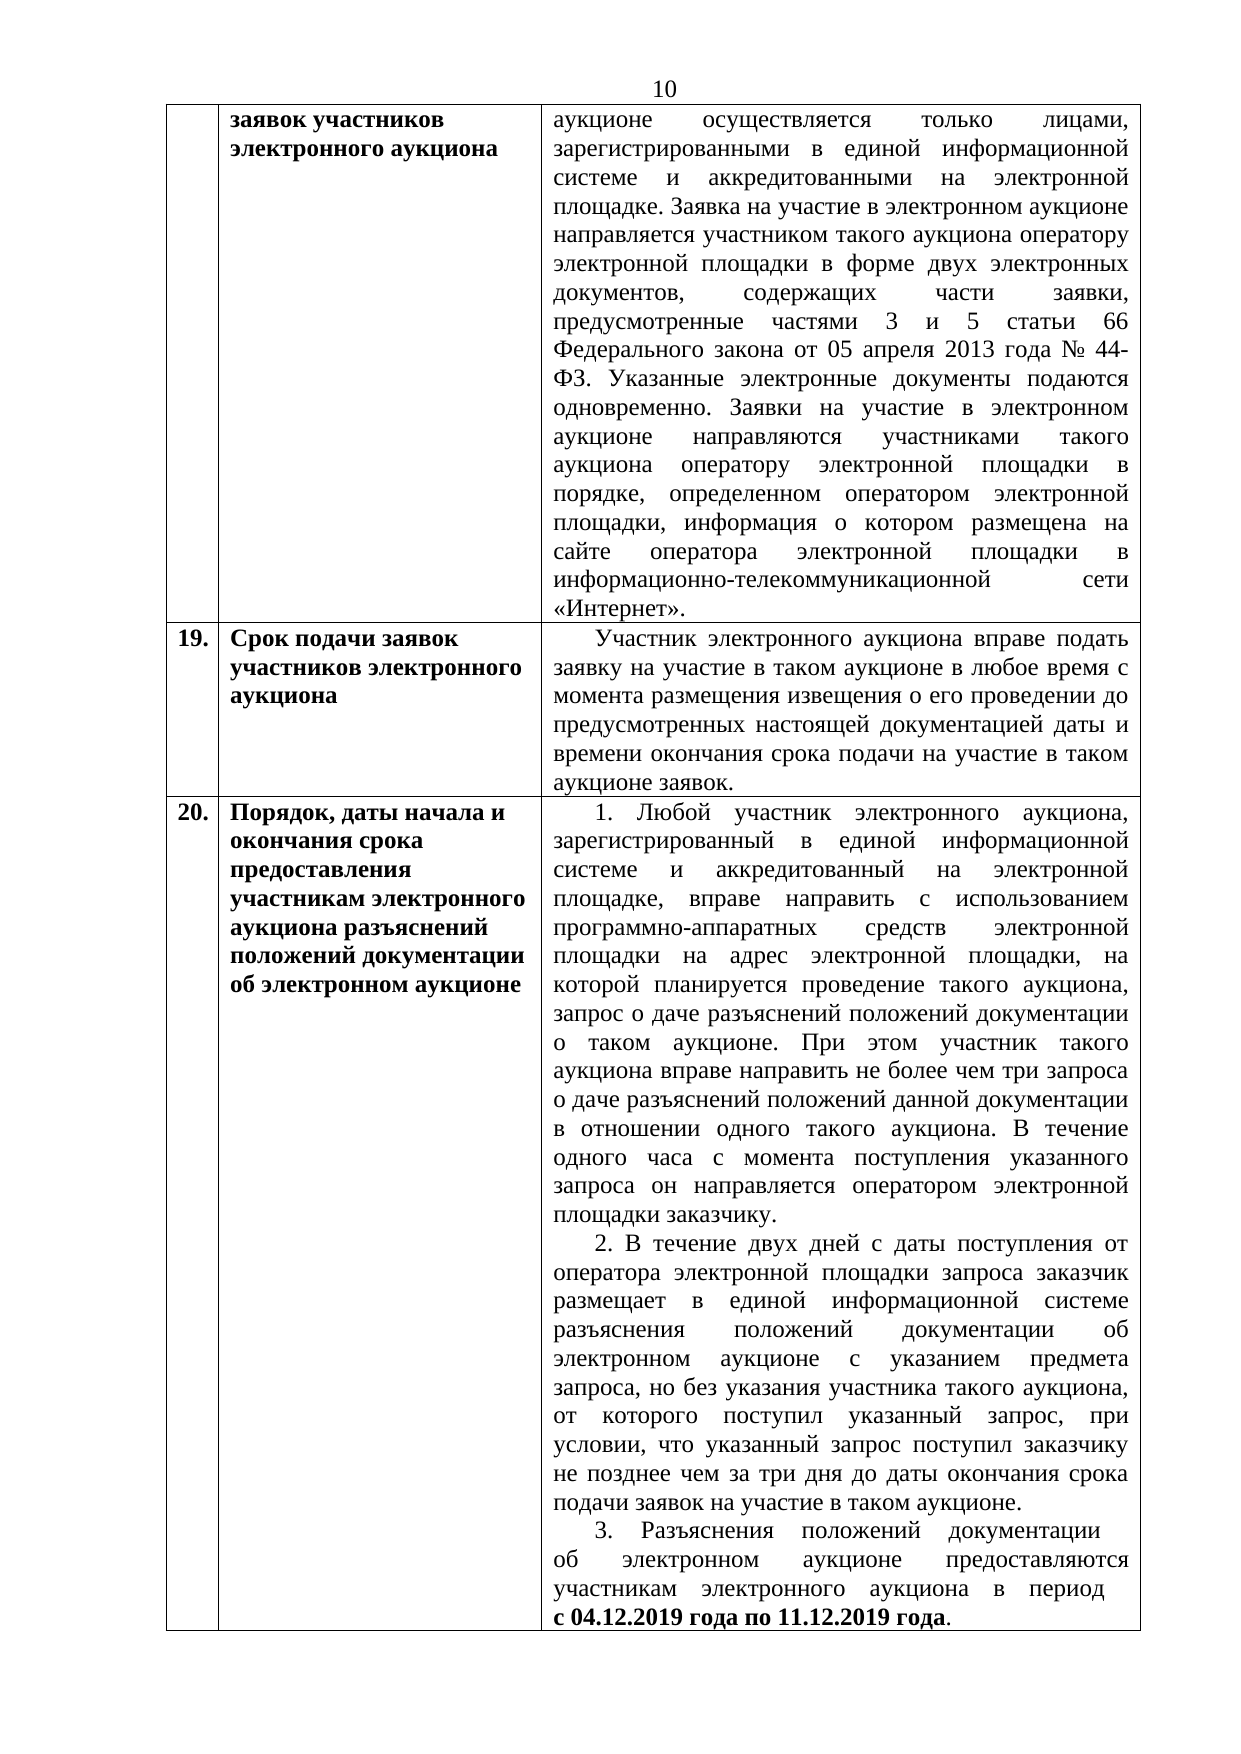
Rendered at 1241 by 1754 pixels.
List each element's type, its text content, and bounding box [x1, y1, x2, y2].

table_cell Срок подачи заявок участников электронного аукциона [219, 623, 541, 796]
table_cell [219, 105, 541, 622]
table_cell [542, 105, 1140, 622]
table_cell 1. Любой участник электронного аукциона, зарегистрированный в единой информационной системе и аккредитованный на электронной площадке, вправе направить с использованием программно-аппаратных средств электронной площадки на адрес электронной площадки, на которой планируется проведение такого аукциона, запрос о даче разъяснений положений документации о таком аукционе. При этом участник такого аукциона вправе направить не более чем три запроса о даче разъяснений положений данной документации в отношении одного такого аукциона. В течение одного часа с момента поступления указанного запроса он направляется оператором электронной площадки заказчику. 2. В течение двух дней с даты поступления от оператора электронной площадки запроса заказчик размещает в единой информационной системе разъяснения положений документации об электронном аукционе с указанием предмета запроса, но без указания участника такого аукциона, от которого поступил указанный запрос, при условии, что указанный запрос поступил заказчику не позднее чем за три дня до даты окончания срока подачи заявок на участие в таком аукционе. 3. Разъяснения положений документации об электронном аукционе предоставляются участникам электронного аукциона в период с 04.12.2019 года по 11.12.2019 года. [542, 797, 1140, 1630]
table_cell Участник электронного аукциона вправе подать заявку на участие в таком аукционе в любое время с момента размещения извещения о его проведении до предусмотренных настоящей документацией даты и времени окончания срока подачи на участие в таком аукционе заявок. [542, 623, 1140, 796]
table_cell [167, 105, 218, 622]
table_cell Порядок, даты начала и окончания срока предоставления участникам электронного аукциона разъяснений положений документации об электронном аукционе [219, 797, 541, 1630]
table_cell [167, 623, 218, 796]
table_cell [167, 797, 218, 1630]
